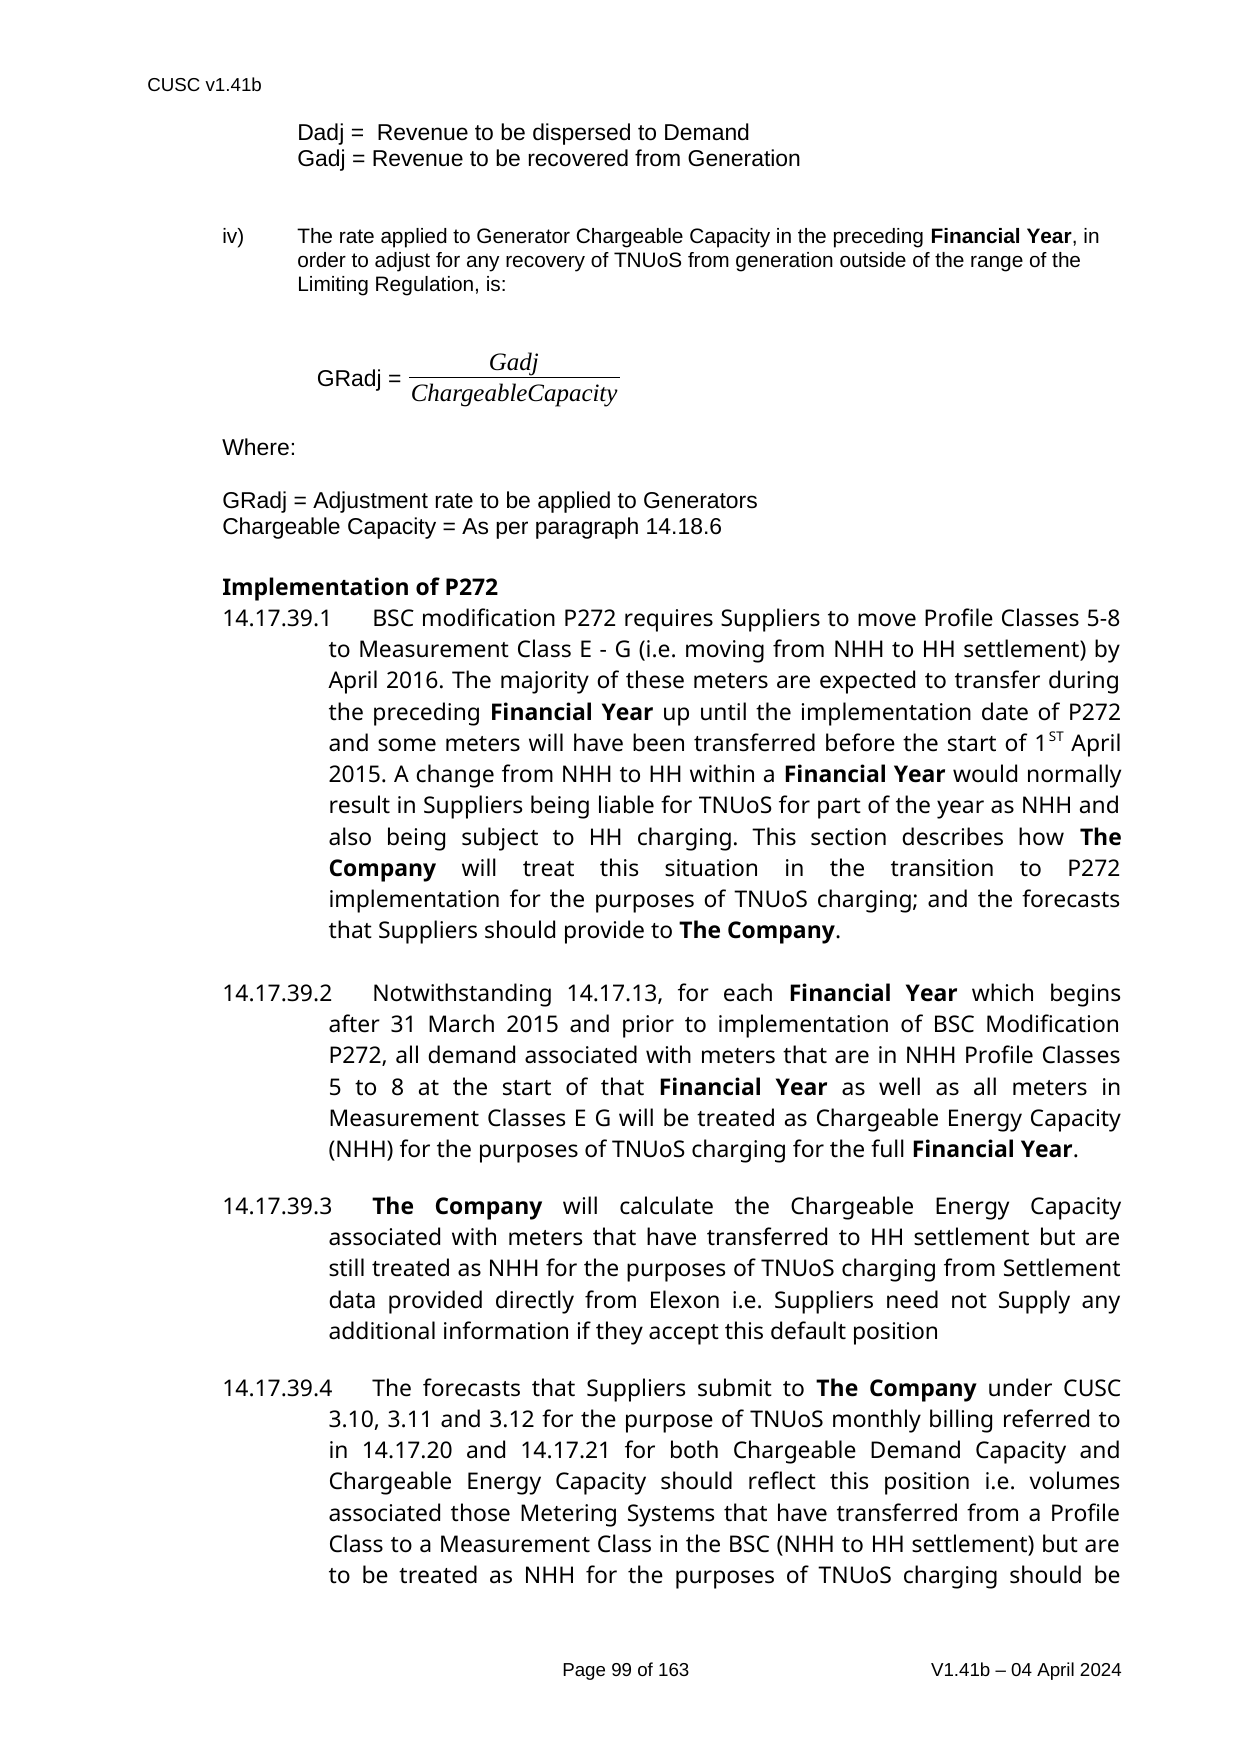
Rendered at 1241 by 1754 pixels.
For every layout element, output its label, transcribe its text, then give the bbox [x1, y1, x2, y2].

list BSC modification P272 requires Suppliers to move Profile Classes 5-8 to Measurement Class E - G (i.e. moving from NHH to HH settlement) by April 2016. The majority of these meters are expected to transfer during the preceding Financial Year up until the implementation date of P272 and some meters will have been transferred before the start of 1ST April 2015. A change from NHH to HH within a Financial Year would normally result in Suppliers being liable for TNUoS for part of the year as NHH and also being subject to HH charging. This section describes how The Company will treat this situation in the transition to P272 implementation for the purposes of TNUoS charging; and the forecasts that Suppliers should provide to The Company. [222, 602, 1121, 946]
text Gadj = Revenue to be recovered from Generation [297, 145, 1121, 171]
list Notwithstanding 14.17.13, for each Financial Year which begins after 31 March 2015 and prior to implementation of BSC Modification P272, all demand associated with meters that are in NHH Profile Classes 5 to 8 at the start of that Financial Year as well as all meters in Measurement Classes E G will be treated as Chargeable Energy Capacity (NHH) for the purposes of TNUoS charging for the full Financial Year. [222, 977, 1121, 1164]
list The rate applied to Generator Chargeable Capacity in the preceding Financial Year, in order to adjust for any recovery of TNUoS from generation outside of the range of the Limiting Regulation, is: [222, 224, 1121, 296]
text Dadj = Revenue to be dispersed to Demand [297, 119, 1121, 145]
list The Company will calculate the Chargeable Energy Capacity associated with meters that have transferred to HH settlement but are still treated as NHH for the purposes of TNUoS charging from Settlement data provided directly from Elexon i.e. Suppliers need not Supply any additional information if they accept this default position [222, 1190, 1121, 1346]
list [222, 1372, 1121, 1590]
text Implementation of P272 [147, 571, 1121, 602]
text GRadj = [317, 349, 1121, 408]
text Chargeable Capacity = As per paragraph 14.18.6 [147, 513, 1121, 539]
text Where: [147, 434, 1121, 460]
text GRadj = Adjustment rate to be applied to Generators [147, 487, 1121, 513]
